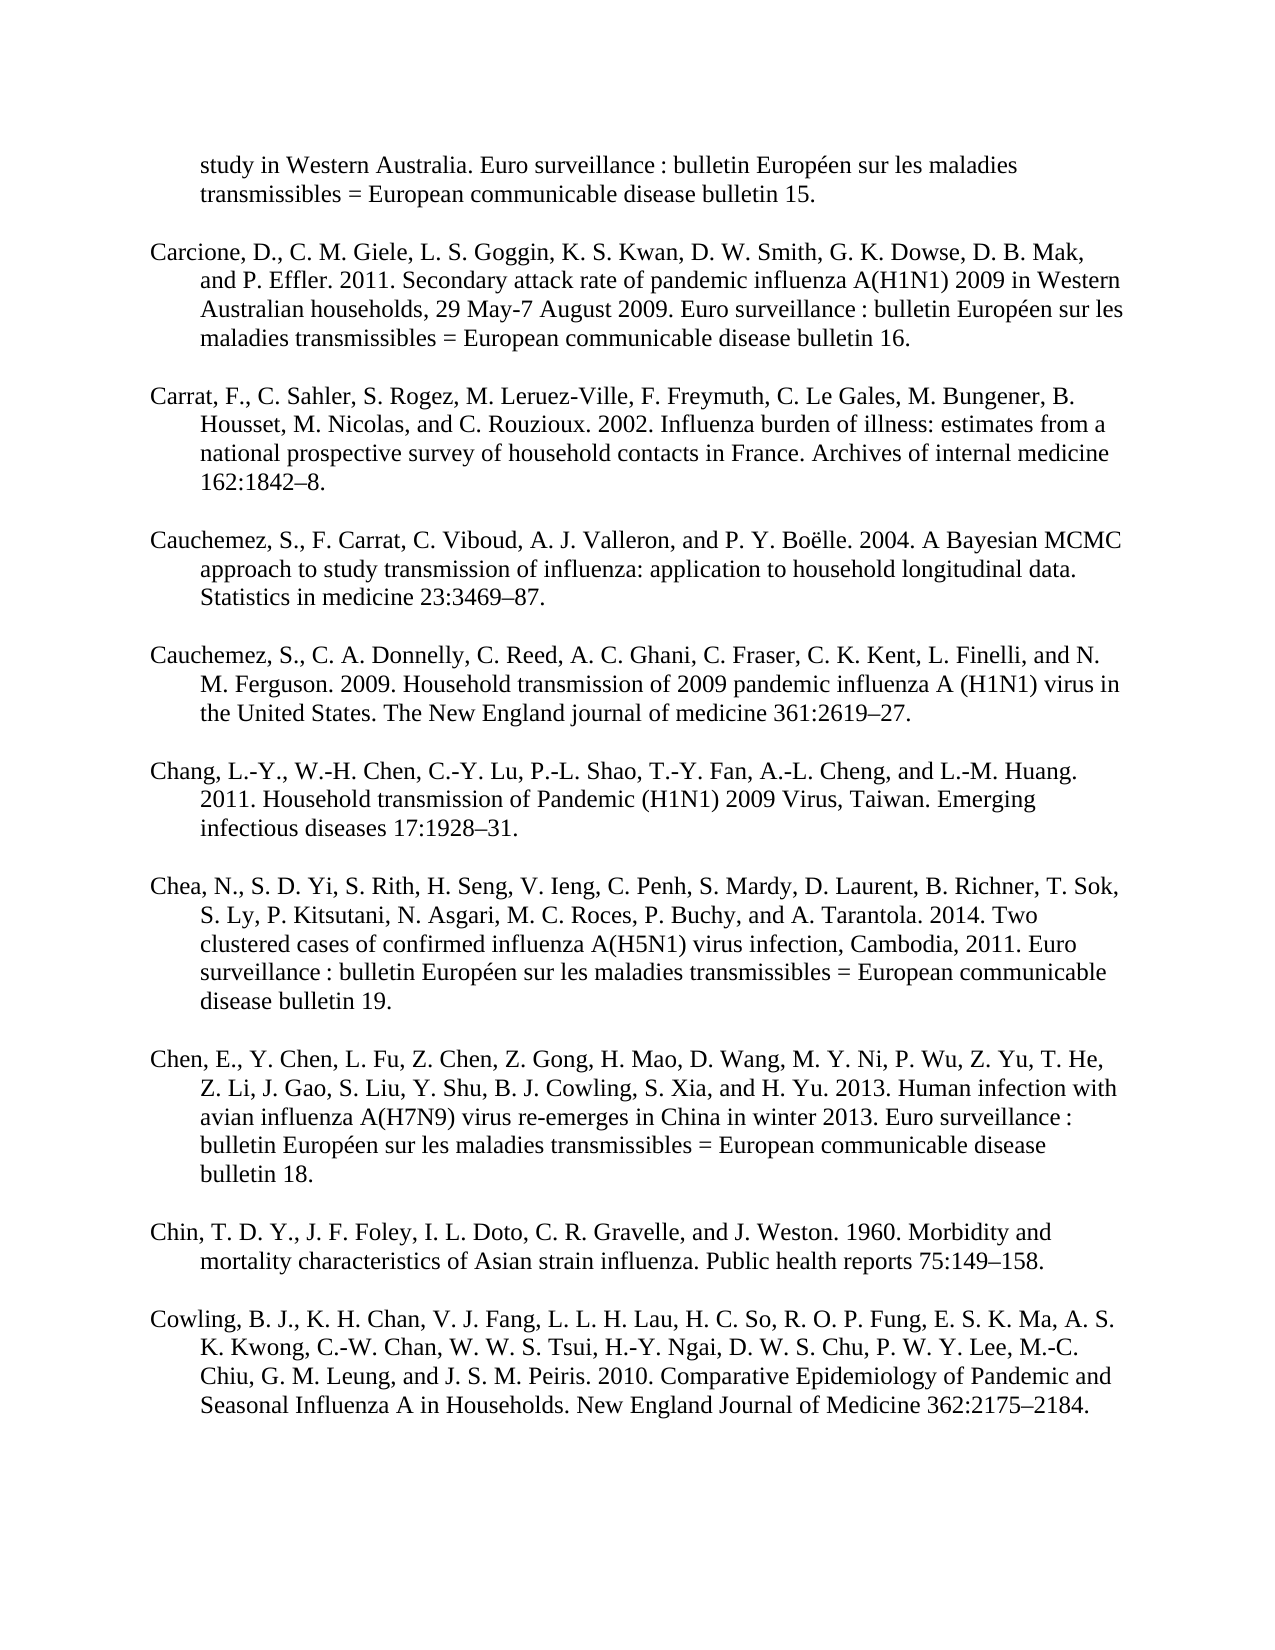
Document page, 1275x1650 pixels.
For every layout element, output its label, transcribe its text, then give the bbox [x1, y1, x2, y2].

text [150, 150, 1125, 207]
text Cauchemez, S., C. A. Donnelly, C. Reed, A. C. Ghani, C. Fraser, C. K. Kent, L. Finelli, and N. M. Ferguson. 2009. Household transmission of 2009 pandemic influenza A (H1N1) virus in the United States. The New England journal of medicine 361:2619–27. [150, 640, 1125, 727]
text Chang, L.-Y., W.-H. Chen, C.-Y. Lu, P.-L. Shao, T.-Y. Fan, A.-L. Cheng, and L.-M. Huang. 2011. Household transmission of Pandemic (H1N1) 2009 Virus, Taiwan. Emerging infectious diseases 17:1928–31. [150, 756, 1125, 842]
text Cowling, B. J., K. H. Chan, V. J. Fang, L. L. H. Lau, H. C. So, R. O. P. Fung, E. S. K. Ma, A. S. K. Kwong, C.-W. Chan, W. W. S. Tsui, H.-Y. Ngai, D. W. S. Chu, P. W. Y. Lee, M.-C. Chiu, G. M. Leung, and J. S. M. Peiris. 2010. Comparative Epidemiology of Pandemic and Seasonal Influenza A in Households. New England Journal of Medicine 362:2175–2184. [150, 1304, 1125, 1419]
text Carrat, F., C. Sahler, S. Rogez, M. Leruez-Ville, F. Freymuth, C. Le Gales, M. Bungener, B. Housset, M. Nicolas, and C. Rouzioux. 2002. Influenza burden of illness: estimates from a national prospective survey of household contacts in France. Archives of internal medicine 162:1842–8. [150, 381, 1125, 496]
text Carcione, D., C. M. Giele, L. S. Goggin, K. S. Kwan, D. W. Smith, G. K. Dowse, D. B. Mak, and P. Effler. 2011. Secondary attack rate of pandemic influenza A(H1N1) 2009 in Western Australian households, 29 May-7 August 2009. Euro surveillance : bulletin Européen sur les maladies transmissibles = European communicable disease bulletin 16. [150, 237, 1125, 352]
text Chen, E., Y. Chen, L. Fu, Z. Chen, Z. Gong, H. Mao, D. Wang, M. Y. Ni, P. Wu, Z. Yu, T. He, Z. Li, J. Gao, S. Liu, Y. Shu, B. J. Cowling, S. Xia, and H. Yu. 2013. Human infection with avian influenza A(H7N9) virus re-emerges in China in winter 2013. Euro surveillance : bulletin Européen sur les maladies transmissibles = European communicable disease bulletin 18. [150, 1044, 1125, 1188]
text Cauchemez, S., F. Carrat, C. Viboud, A. J. Valleron, and P. Y. Boëlle. 2004. A Bayesian MCMC approach to study transmission of influenza: application to household longitudinal data. Statistics in medicine 23:3469–87. [150, 525, 1125, 611]
text Chea, N., S. D. Yi, S. Rith, H. Seng, V. Ieng, C. Penh, S. Mardy, D. Laurent, B. Richner, T. Sok, S. Ly, P. Kitsutani, N. Asgari, M. C. Roces, P. Buchy, and A. Tarantola. 2014. Two clustered cases of confirmed influenza A(H5N1) virus infection, Cambodia, 2011. Euro surveillance : bulletin Européen sur les maladies transmissibles = European communicable disease bulletin 19. [150, 871, 1125, 1015]
text Chin, T. D. Y., J. F. Foley, I. L. Doto, C. R. Gravelle, and J. Weston. 1960. Morbidity and mortality characteristics of Asian strain influenza. Public health reports 75:149–158. [150, 1217, 1125, 1274]
